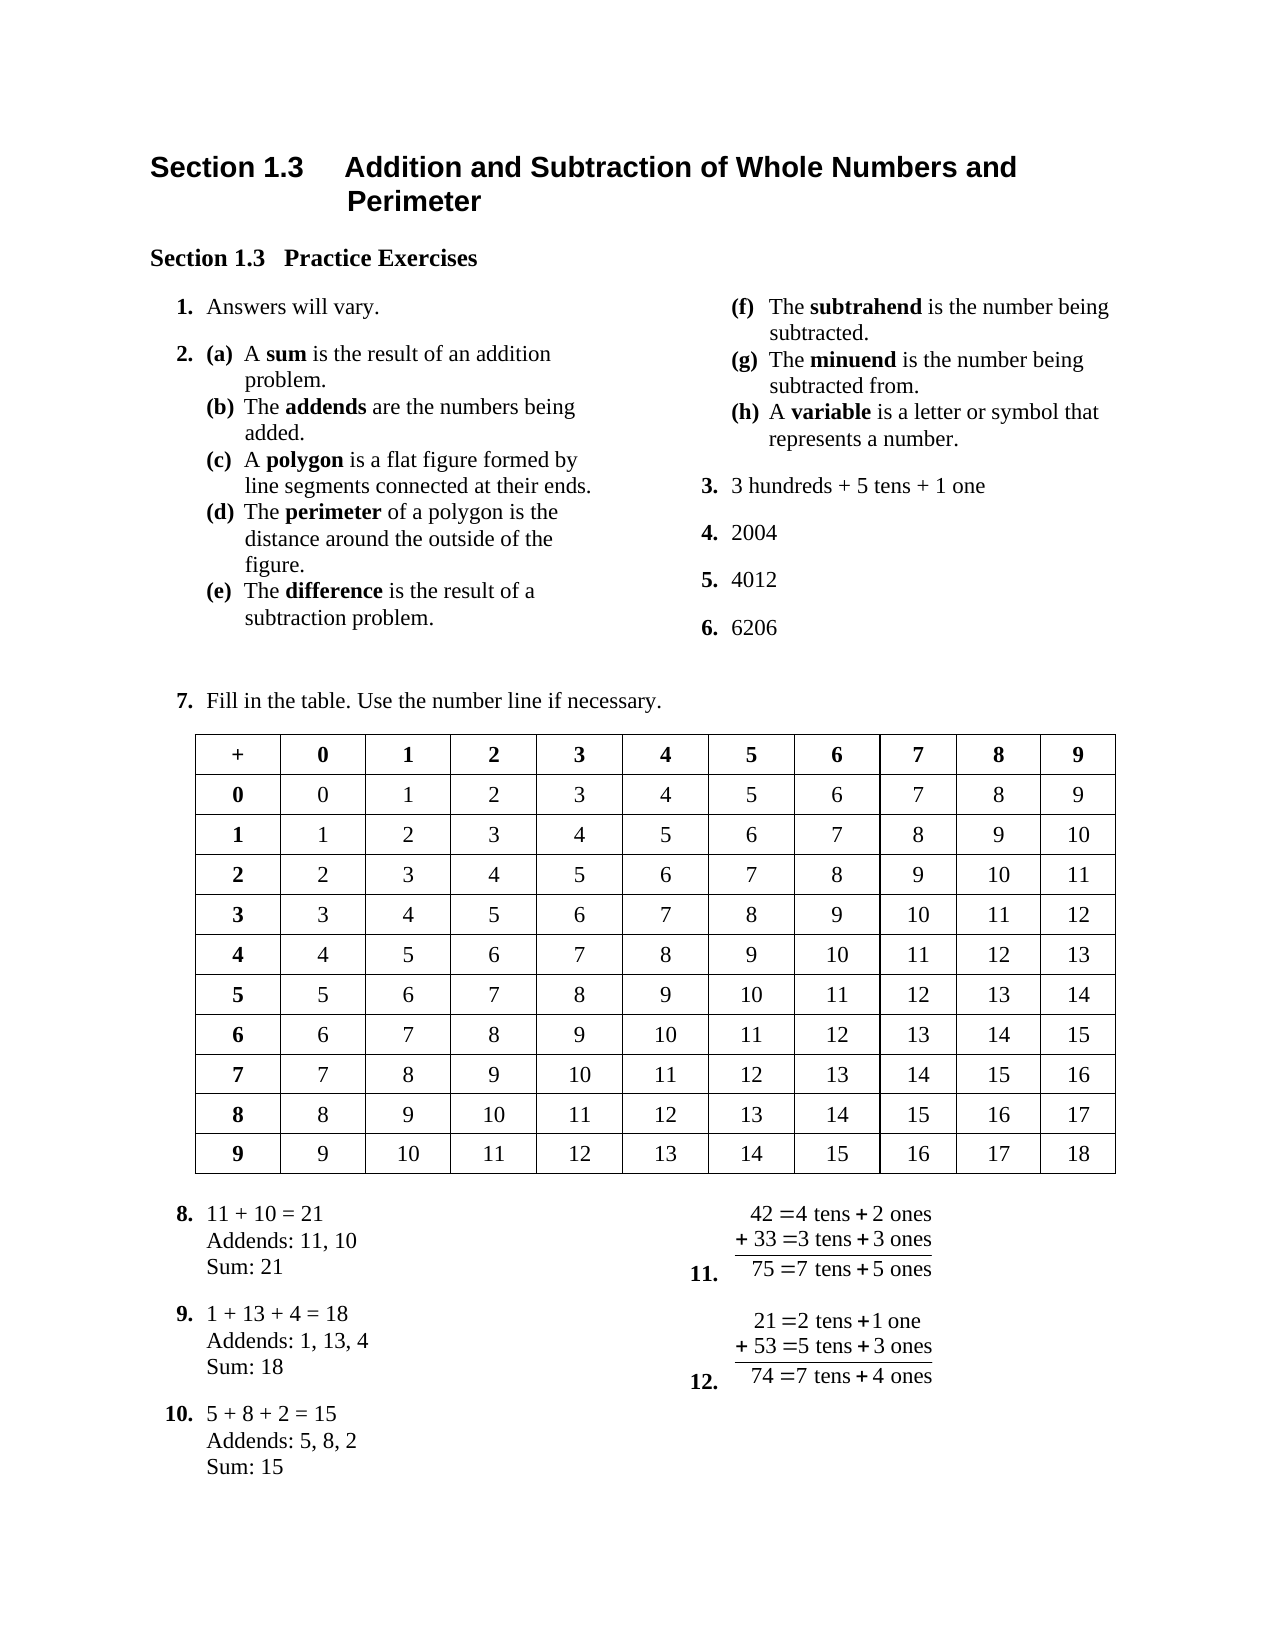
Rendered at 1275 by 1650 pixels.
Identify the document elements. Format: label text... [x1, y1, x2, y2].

table_cell 14 [881, 1055, 956, 1093]
table_cell 15 [795, 1134, 879, 1173]
table_cell 6 [196, 1015, 280, 1053]
table_cell 17 [957, 1134, 1040, 1173]
table_cell 12 [881, 975, 956, 1013]
table_cell 13 [1041, 935, 1115, 974]
table_cell 5 [623, 815, 708, 854]
table_cell 6 [709, 815, 794, 854]
text Section 1.3 Practice Exercises [150, 243, 1125, 272]
text (e) The difference is the result of a subtraction problem. [150, 577, 600, 630]
table_cell 18 [1041, 1134, 1115, 1173]
table_cell 5 [281, 975, 365, 1013]
table_cell 14 [1041, 975, 1115, 1013]
table_cell 11 [709, 1015, 794, 1053]
text 1. Answers will vary. [150, 293, 600, 319]
table_cell 0 [196, 775, 280, 814]
table_cell 13 [709, 1094, 794, 1133]
table_cell 11 [957, 895, 1040, 934]
table_cell 12 [623, 1094, 708, 1133]
table_header 6 [795, 735, 879, 774]
table_cell 6 [281, 1015, 365, 1053]
table_cell 2 [451, 775, 536, 814]
table_header 8 [957, 735, 1040, 774]
table_cell 2 [196, 855, 280, 894]
table_cell 7 [451, 975, 536, 1013]
text Section 1.3 Addition and Subtraction of Whole Numbers and Perimeter [150, 150, 1125, 217]
table_cell 10 [537, 1055, 622, 1093]
table_cell 10 [881, 895, 956, 934]
text (c) A polygon is a flat figure formed by line segments connected at their ends. [150, 446, 600, 498]
table_cell 9 [537, 1015, 622, 1053]
table_cell 9 [196, 1134, 280, 1173]
table_cell 16 [881, 1134, 956, 1173]
table_cell 5 [196, 975, 280, 1013]
text 11. [675, 1201, 1125, 1287]
table_cell 7 [623, 895, 708, 934]
table_header 2 [451, 735, 536, 774]
table_cell 10 [366, 1134, 450, 1173]
text 7. Fill in the table. Use the number line if necessary. [150, 687, 1125, 713]
table_cell 10 [709, 975, 794, 1013]
table_cell 5 [366, 935, 450, 974]
table_cell 12 [709, 1055, 794, 1093]
table_cell 8 [281, 1094, 365, 1133]
table_cell 11 [881, 935, 956, 974]
table_cell 11 [795, 975, 879, 1013]
table_cell 5 [537, 855, 622, 894]
table_cell 9 [281, 1134, 365, 1173]
table_cell 4 [281, 935, 365, 974]
table_cell 14 [709, 1134, 794, 1173]
table_cell 14 [957, 1015, 1040, 1053]
table_cell 8 [537, 975, 622, 1013]
table_cell 3 [366, 855, 450, 894]
table_cell 9 [451, 1055, 536, 1093]
table_cell 9 [957, 815, 1040, 854]
table_cell 12 [1041, 895, 1115, 934]
table_cell 16 [957, 1094, 1040, 1133]
text 3. 3 hundreds + 5 tens + 1 one [675, 472, 1125, 498]
table_cell 7 [366, 1015, 450, 1053]
table_cell 9 [709, 935, 794, 974]
table_cell 13 [881, 1015, 956, 1053]
table_cell 1 [366, 775, 450, 814]
table_header 3 [537, 735, 622, 774]
table_cell 9 [795, 895, 879, 934]
table_header 0 [281, 735, 365, 774]
text 9. 1 + 13 + 4 = 18 Addends: 1, 13, 4 Sum: 18 [150, 1300, 600, 1379]
table_cell 7 [196, 1055, 280, 1093]
table_header 1 [366, 735, 450, 774]
table_cell 4 [623, 775, 708, 814]
table_cell 11 [1041, 855, 1115, 894]
table_cell 3 [537, 775, 622, 814]
table_header 9 [1041, 735, 1115, 774]
text 12. [675, 1308, 1125, 1394]
table_cell 7 [281, 1055, 365, 1093]
table_cell 10 [795, 935, 879, 974]
table_cell 6 [366, 975, 450, 1013]
text (d) The perimeter of a polygon is the distance around the outside of the figure. [150, 498, 600, 577]
text 10. 5 + 8 + 2 = 15 Addends: 5, 8, 2 Sum: 15 [150, 1400, 600, 1479]
table_cell 6 [537, 895, 622, 934]
table_cell 6 [623, 855, 708, 894]
table_cell 15 [881, 1094, 956, 1133]
text (g) The minuend is the number being subtracted from. [675, 346, 1125, 398]
table_cell 9 [623, 975, 708, 1013]
text 6. 6206 [675, 613, 1125, 640]
table_cell 7 [795, 815, 879, 854]
table_header 4 [623, 735, 708, 774]
table_cell 17 [1041, 1094, 1115, 1133]
table_cell 8 [196, 1094, 280, 1133]
table_cell 13 [957, 975, 1040, 1013]
table_cell 7 [881, 775, 956, 814]
table_cell 12 [957, 935, 1040, 974]
table_cell 8 [451, 1015, 536, 1053]
table_cell 8 [795, 855, 879, 894]
table_cell 0 [281, 775, 365, 814]
table_cell 8 [623, 935, 708, 974]
table_cell 3 [196, 895, 280, 934]
table_cell 2 [366, 815, 450, 854]
table_cell 6 [451, 935, 536, 974]
table_cell 2 [281, 855, 365, 894]
table_cell 7 [709, 855, 794, 894]
table_header 7 [881, 735, 956, 774]
table_cell 5 [451, 895, 536, 934]
table_cell 9 [881, 855, 956, 894]
table_cell 15 [957, 1055, 1040, 1093]
text 4. 2004 [675, 519, 1125, 546]
table_cell 10 [1041, 815, 1115, 854]
table_cell 5 [709, 775, 794, 814]
table_cell 11 [451, 1134, 536, 1173]
table_cell 4 [366, 895, 450, 934]
table_cell 8 [881, 815, 956, 854]
table_cell 13 [623, 1134, 708, 1173]
table_cell 8 [366, 1055, 450, 1093]
table_cell 8 [709, 895, 794, 934]
text 5. 4012 [675, 566, 1125, 593]
table_cell 1 [281, 815, 365, 854]
table_cell 8 [957, 775, 1040, 814]
text 2. (a) A sum is the result of an addition problem. [150, 340, 600, 393]
table_cell 15 [1041, 1015, 1115, 1053]
table_cell 4 [196, 935, 280, 974]
table_cell 14 [795, 1094, 879, 1133]
table_cell 10 [957, 855, 1040, 894]
table_cell 7 [537, 935, 622, 974]
table_cell 4 [451, 855, 536, 894]
table_cell 11 [623, 1055, 708, 1093]
table_cell 9 [366, 1094, 450, 1133]
table_cell 16 [1041, 1055, 1115, 1093]
table_cell 6 [795, 775, 879, 814]
text 8. 11 + 10 = 21 Addends: 11, 10 Sum: 21 [150, 1201, 600, 1279]
table_cell 12 [537, 1134, 622, 1173]
table_cell 1 [196, 815, 280, 854]
table_cell 3 [451, 815, 536, 854]
table_cell 9 [1041, 775, 1115, 814]
table_cell 10 [451, 1094, 536, 1133]
table_cell 4 [537, 815, 622, 854]
text (f) The subtrahend is the number being subtracted. [675, 293, 1125, 346]
table_cell 13 [795, 1055, 879, 1093]
text (b) The addends are the numbers being added. [150, 393, 600, 446]
table_header + [196, 735, 280, 774]
table_cell 3 [281, 895, 365, 934]
table_cell 11 [537, 1094, 622, 1133]
table_cell 10 [623, 1015, 708, 1053]
table_header 5 [709, 735, 794, 774]
table_cell 12 [795, 1015, 879, 1053]
text (h) A variable is a letter or symbol that represents a number. [675, 398, 1125, 451]
